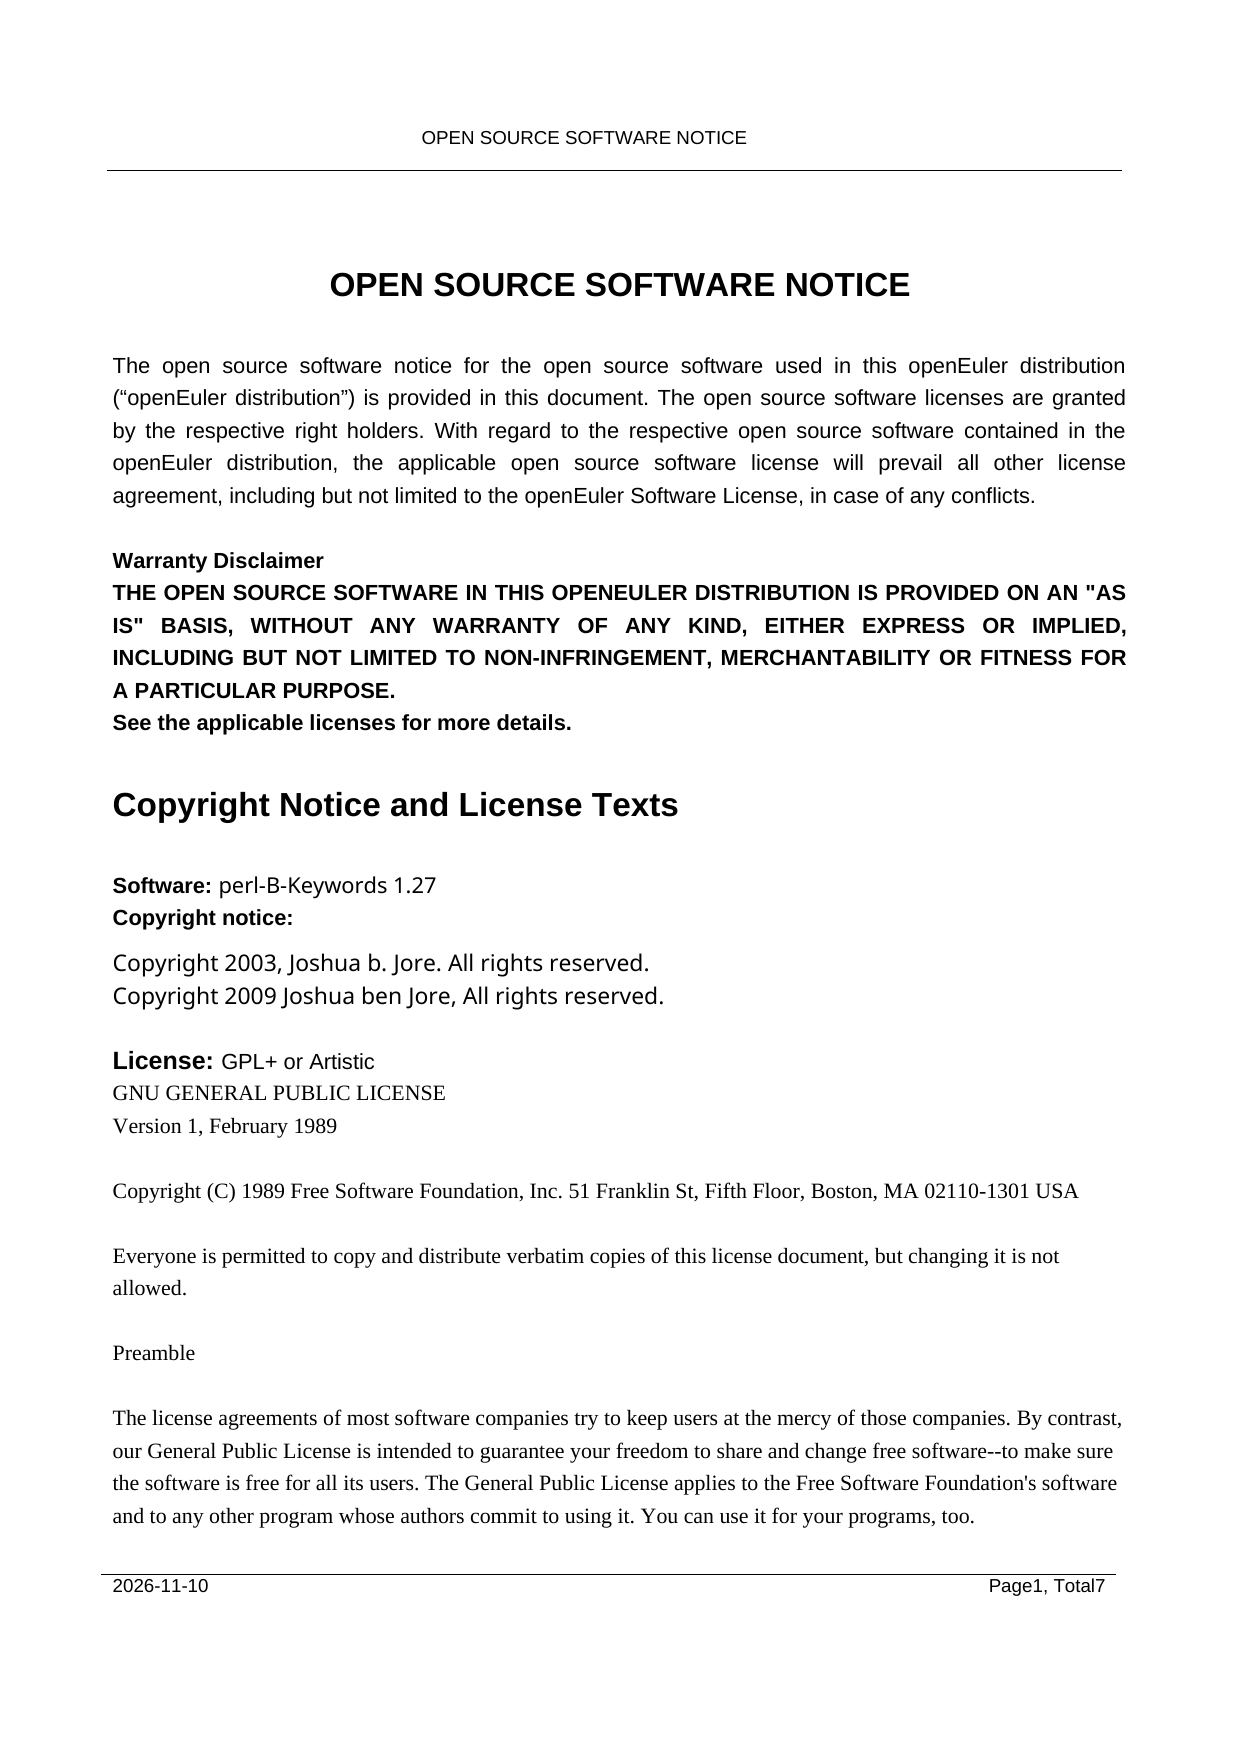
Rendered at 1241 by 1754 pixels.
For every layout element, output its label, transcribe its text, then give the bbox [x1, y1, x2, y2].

text Copyright Notice and License Texts [112, 771, 1128, 836]
text Copyright notice: [112, 901, 1128, 934]
text The open source software notice for the open source software used in this openEuler distribution (“openEuler distribution”) is provided in this document. The open source software licenses are granted by the respective right holders. With regard to the respective open source software contained in the openEuler distribution, the applicable open source software license will prevail all other license agreement, including but not limited to the openEuler Software License, in case of any conflicts. [112, 349, 1128, 511]
text OPEN SOURCE SOFTWARE NOTICE [112, 251, 1128, 316]
text Copyright 2003, Joshua b. Jore. All rights reserved. Copyright 2009 Joshua ben Jore, All rights reserved. [112, 947, 1128, 1044]
text Warranty Disclaimer [112, 544, 1128, 576]
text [112, 1077, 1128, 1532]
title Software: perl-B-Keywords 1.27 [112, 869, 1128, 901]
text THE OPEN SOURCE SOFTWARE IN THIS OPENEULER DISTRIBUTION IS PROVIDED ON AN "AS IS" BASIS, WITHOUT ANY WARRANTY OF ANY KIND, EITHER EXPRESS OR IMPLIED, INCLUDING BUT NOT LIMITED TO NON-INFRINGEMENT, MERCHANTABILITY OR FITNESS FOR A PARTICULAR PURPOSE. See the applicable licenses for more details. [112, 576, 1128, 739]
text License: GPL+ or Artistic [112, 1044, 1128, 1077]
